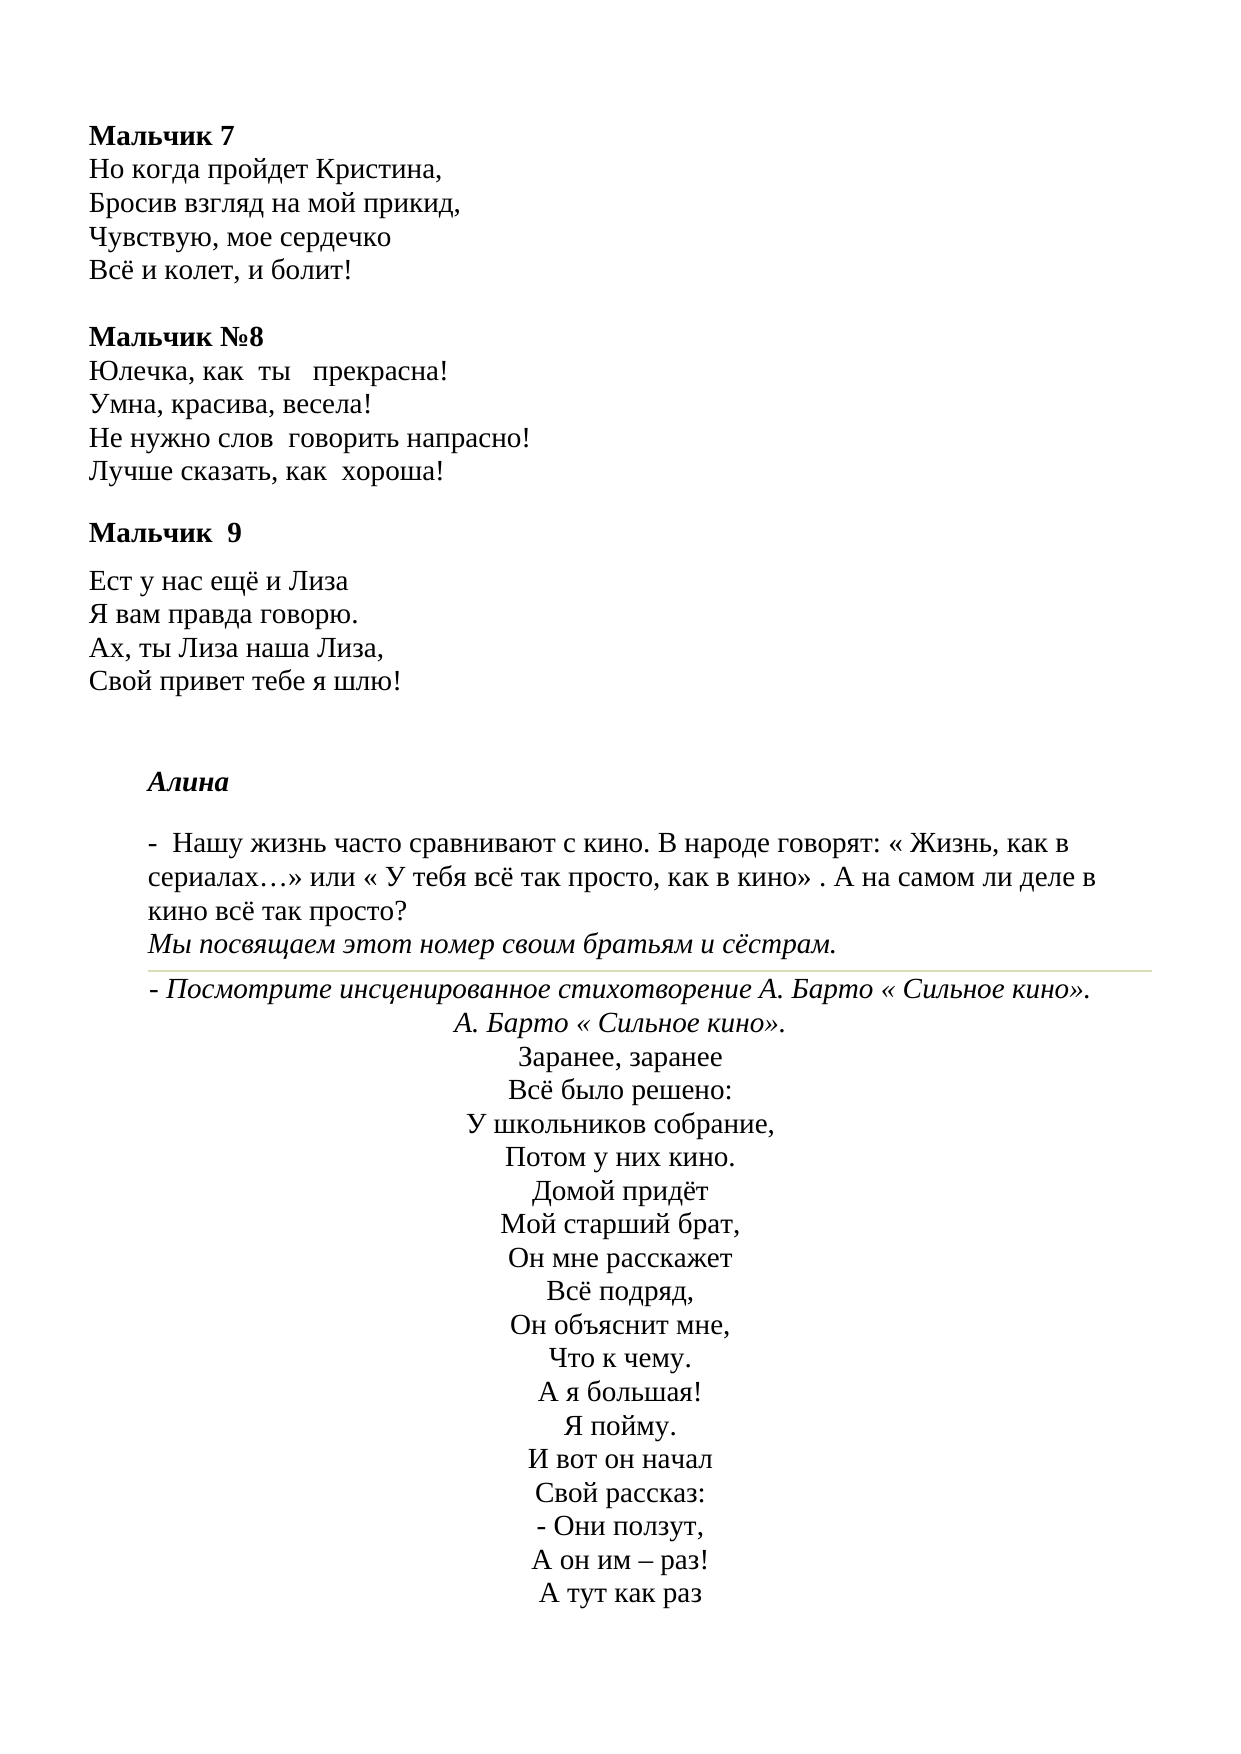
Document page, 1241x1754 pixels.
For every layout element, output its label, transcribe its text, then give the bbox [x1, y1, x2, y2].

text Он мне расскажет [89, 1240, 1152, 1273]
text - Посмотрите инсценированное стихотворение А. Барто « Сильное кино». [89, 972, 1152, 1005]
text Что к чему. [89, 1341, 1152, 1374]
text Мальчик 9 [89, 515, 1152, 549]
text Всё подряд, [89, 1273, 1152, 1307]
text Мы посвящаем этот номер своим братьям и сёстрам. [148, 926, 1152, 970]
text Он объяснит мне, [89, 1307, 1152, 1341]
text У школьников собрание, [89, 1106, 1152, 1139]
text Мальчик №8 Юлечка, как ты прекрасна! Умна, красива, весела! Не нужно слов говорить напрасно! Лучше сказать, как хороша! [89, 319, 1152, 515]
text А. Барто « Сильное кино». [89, 1005, 1152, 1039]
text - Нашу жизнь часто сравнивают с кино. В народе говорят: « Жизнь, как в сериалах…» или « У тебя всё так просто, как в кино» . А на самом ли деле в кино всё так просто? [148, 826, 1152, 926]
text - Они ползут, [89, 1508, 1152, 1542]
text А он им – раз! [89, 1542, 1152, 1575]
text А я большая! [89, 1374, 1152, 1408]
text Алина [148, 764, 1152, 826]
text Мальчик 7 Но когда пройдет Кристина, Бросив взгляд на мой прикид, Чувствую, мое сердечко Всё и колет, и болит! [89, 118, 1152, 286]
text Домой придёт [89, 1173, 1152, 1206]
text Потом у них кино. [89, 1139, 1152, 1173]
text А тут как раз [89, 1575, 1152, 1609]
text Я пойму. [89, 1408, 1152, 1441]
text Всё было решено: [89, 1072, 1152, 1106]
text Свой рассказ: [89, 1475, 1152, 1508]
text Мой старший брат, [89, 1206, 1152, 1240]
text Заранее, заранее [89, 1039, 1152, 1072]
text И вот он начал [89, 1441, 1152, 1475]
text Ест у нас ещё и Лиза Я вам правда говорю. Ах, ты Лиза наша Лиза, Свой привет тебе я шлю! [89, 563, 1152, 697]
